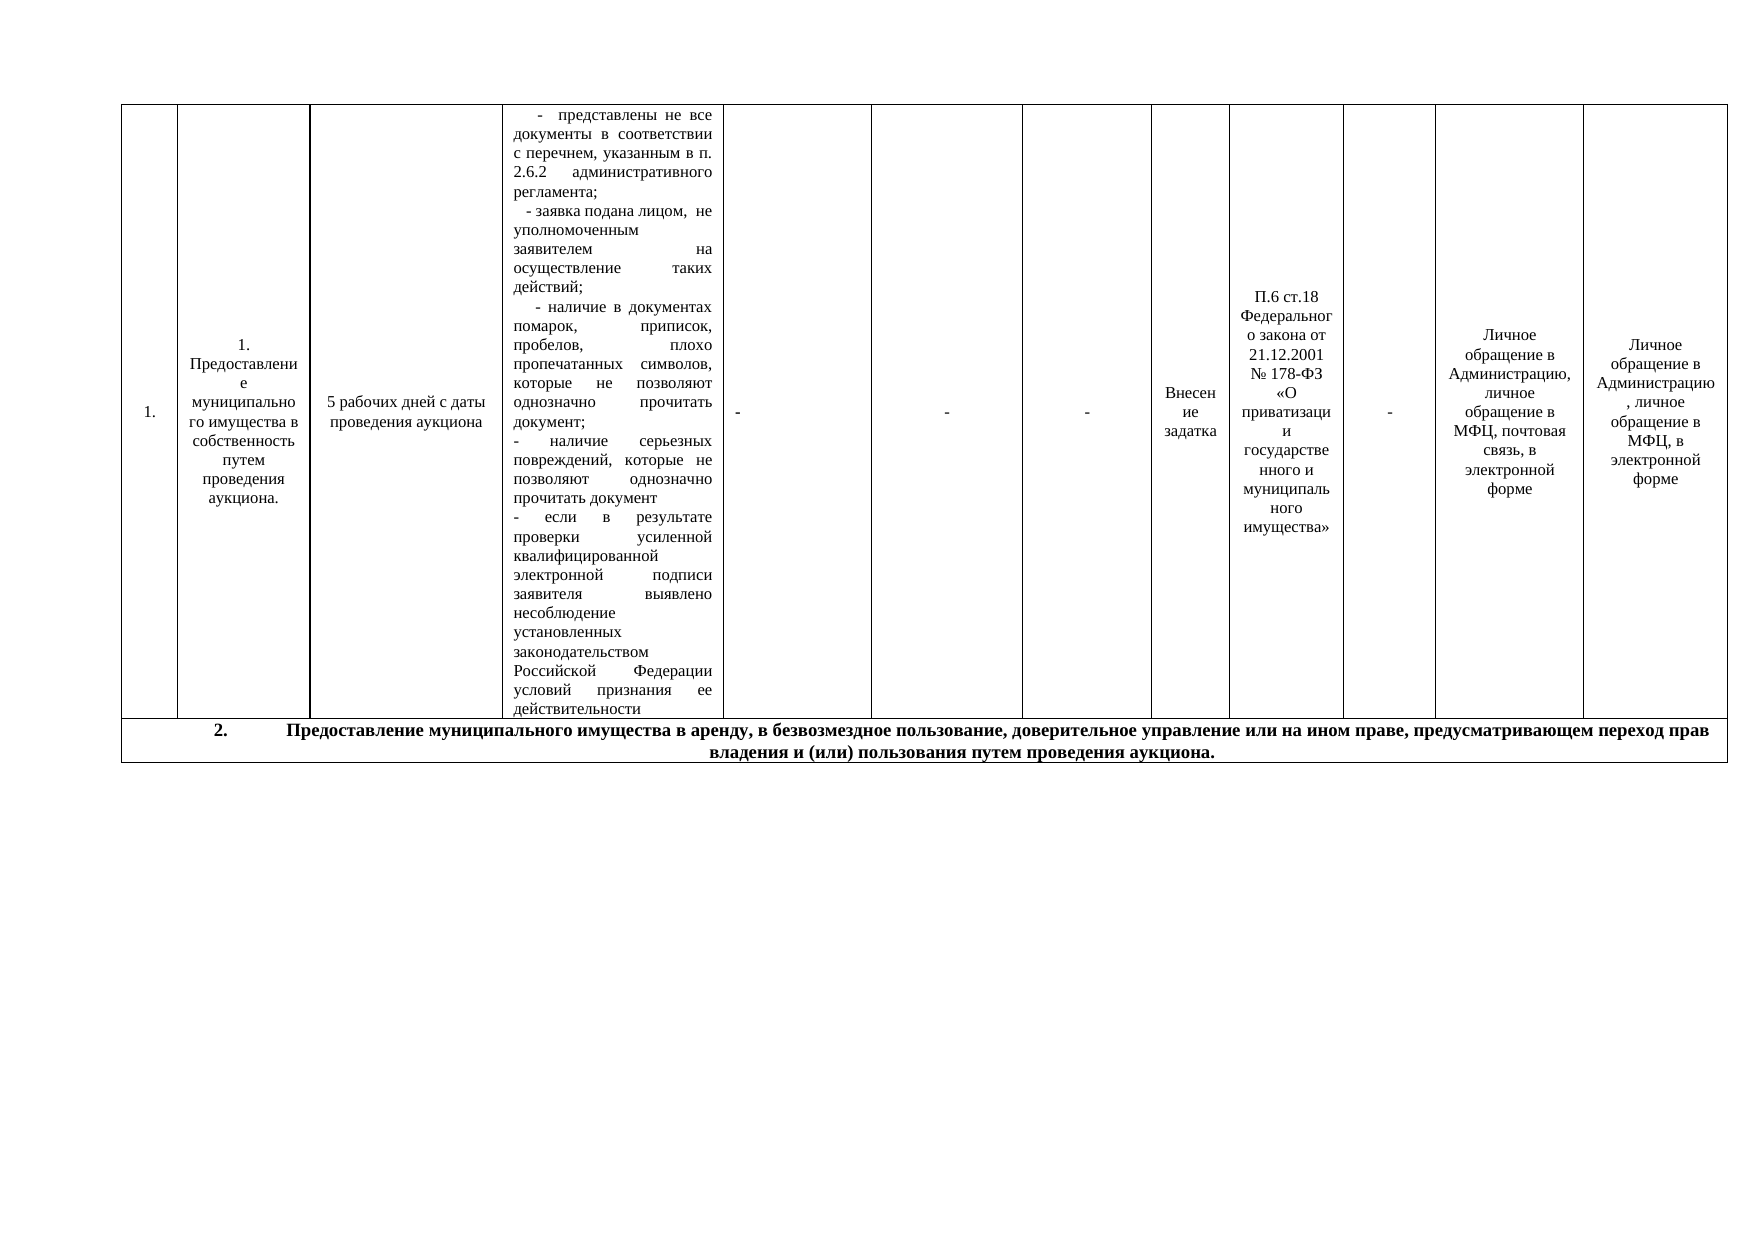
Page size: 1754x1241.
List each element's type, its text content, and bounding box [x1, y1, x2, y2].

table_cell Личное обращение в Администрацию, личное обращение в МФЦ, в электронной форме [1584, 105, 1727, 718]
table_cell - [1344, 105, 1435, 718]
table_cell Внесение задатка [1152, 105, 1229, 718]
table_cell Личное обращение в Администрацию, личное обращение в МФЦ, почтовая связь, в электронной форме [1436, 105, 1583, 718]
table_cell 1. [122, 105, 177, 718]
table_cell 1. Предоставление муниципального имущества в собственность путем проведения аукциона. [178, 105, 309, 718]
table_cell 2. Предоставление муниципального имущества в аренду, в безвозмездное пользование, доверительное управление или на ином праве, предусматривающем переход прав владения и (или) пользования путем проведения аукциона. [122, 719, 1727, 762]
table_cell - [724, 105, 871, 718]
table_cell П.6 ст.18 Федерального закона от 21.12.2001 № 178-ФЗ «О приватизации государственного и муниципального имущества» [1230, 105, 1343, 718]
table_cell 5 рабочих дней с даты проведения аукциона [311, 105, 502, 718]
table_cell - [1023, 105, 1151, 718]
table_cell - [872, 105, 1022, 718]
table_cell - представлены не все документы в соответствии с перечнем, указанным в п. 2.6.2 административного регламента; - заявка подана лицом, не уполномоченным заявителем на осуществление таких действий; - наличие в документах помарок, приписок, пробелов, плохо пропечатанных символов, которые не позволяют однозначно прочитать документ; - наличие серьезных повреждений, которые не позволяют однозначно прочитать документ - если в результате проверки усиленной квалифицированной электронной подписи заявителя выявлено несоблюдение установленных законодательством Российской Федерации условий признания ее действительности [503, 105, 723, 718]
